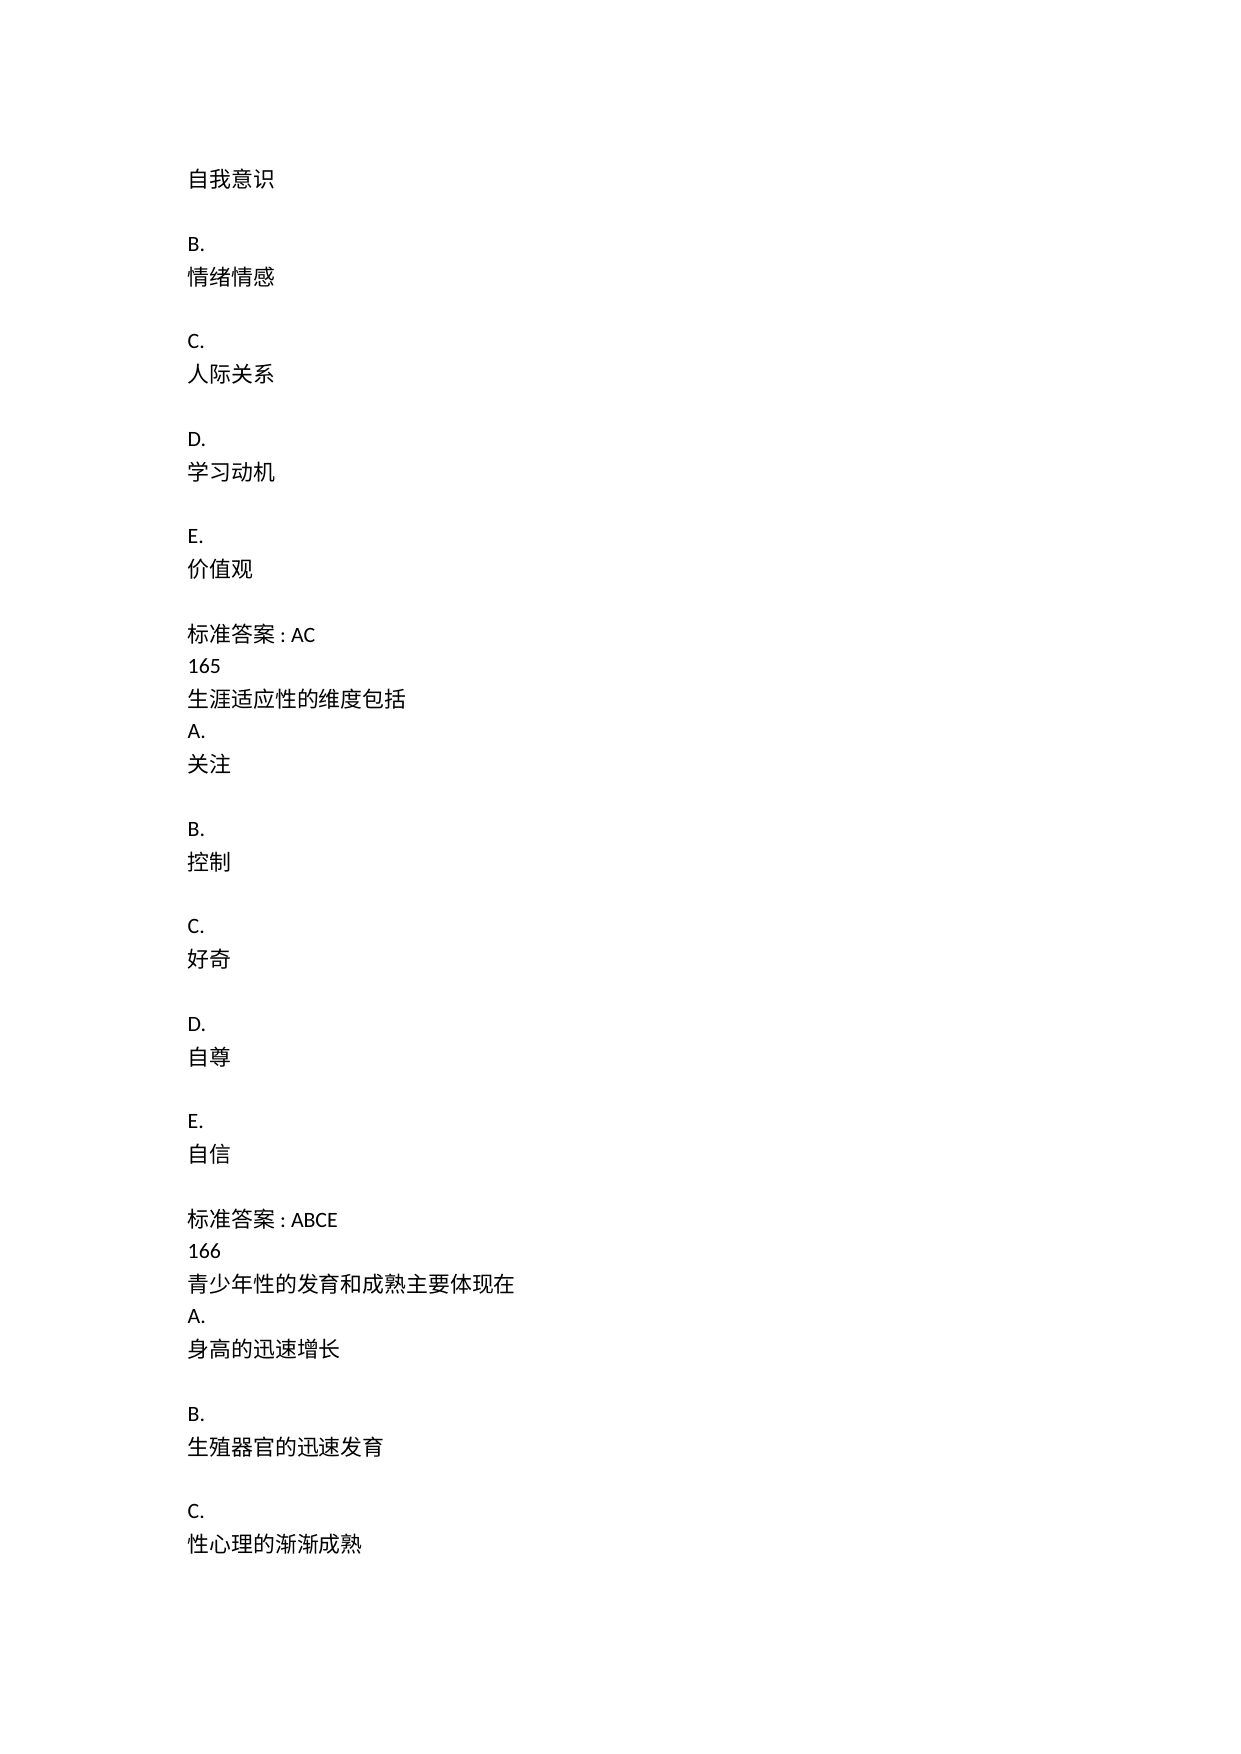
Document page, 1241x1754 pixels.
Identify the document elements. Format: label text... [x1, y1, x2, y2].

text 价值观 [187, 552, 1053, 584]
text 166 [187, 1234, 1053, 1267]
text C. [187, 1494, 1053, 1527]
text 情绪情感 [187, 259, 1053, 292]
text C. [187, 909, 1053, 942]
text 生涯适应性的维度包括 [187, 682, 1053, 714]
text 身高的迅速增长 [187, 1332, 1053, 1364]
text 标准答案 : ABCE [187, 1202, 1053, 1234]
text 自我意识 [187, 162, 1053, 194]
text E. [187, 1104, 1053, 1137]
text 好奇 [187, 942, 1053, 974]
text 165 [187, 649, 1053, 682]
text E. [187, 519, 1053, 552]
text 青少年性的发育和成熟主要体现在 [187, 1267, 1053, 1299]
text A. [187, 714, 1053, 747]
text 自尊 [187, 1039, 1053, 1072]
text A. [187, 1299, 1053, 1332]
text 人际关系 [187, 357, 1053, 389]
text 生殖器官的迅速发育 [187, 1429, 1053, 1462]
text 标准答案 : AC [187, 617, 1053, 649]
text B. [187, 227, 1053, 259]
text D. [187, 422, 1053, 454]
text C. [187, 324, 1053, 357]
text 控制 [187, 844, 1053, 877]
text B. [187, 1397, 1053, 1429]
text B. [187, 812, 1053, 844]
text 学习动机 [187, 454, 1053, 487]
text D. [187, 1007, 1053, 1039]
text 关注 [187, 747, 1053, 779]
text 性心理的渐渐成熟 [187, 1527, 1053, 1559]
text 自信 [187, 1137, 1053, 1169]
